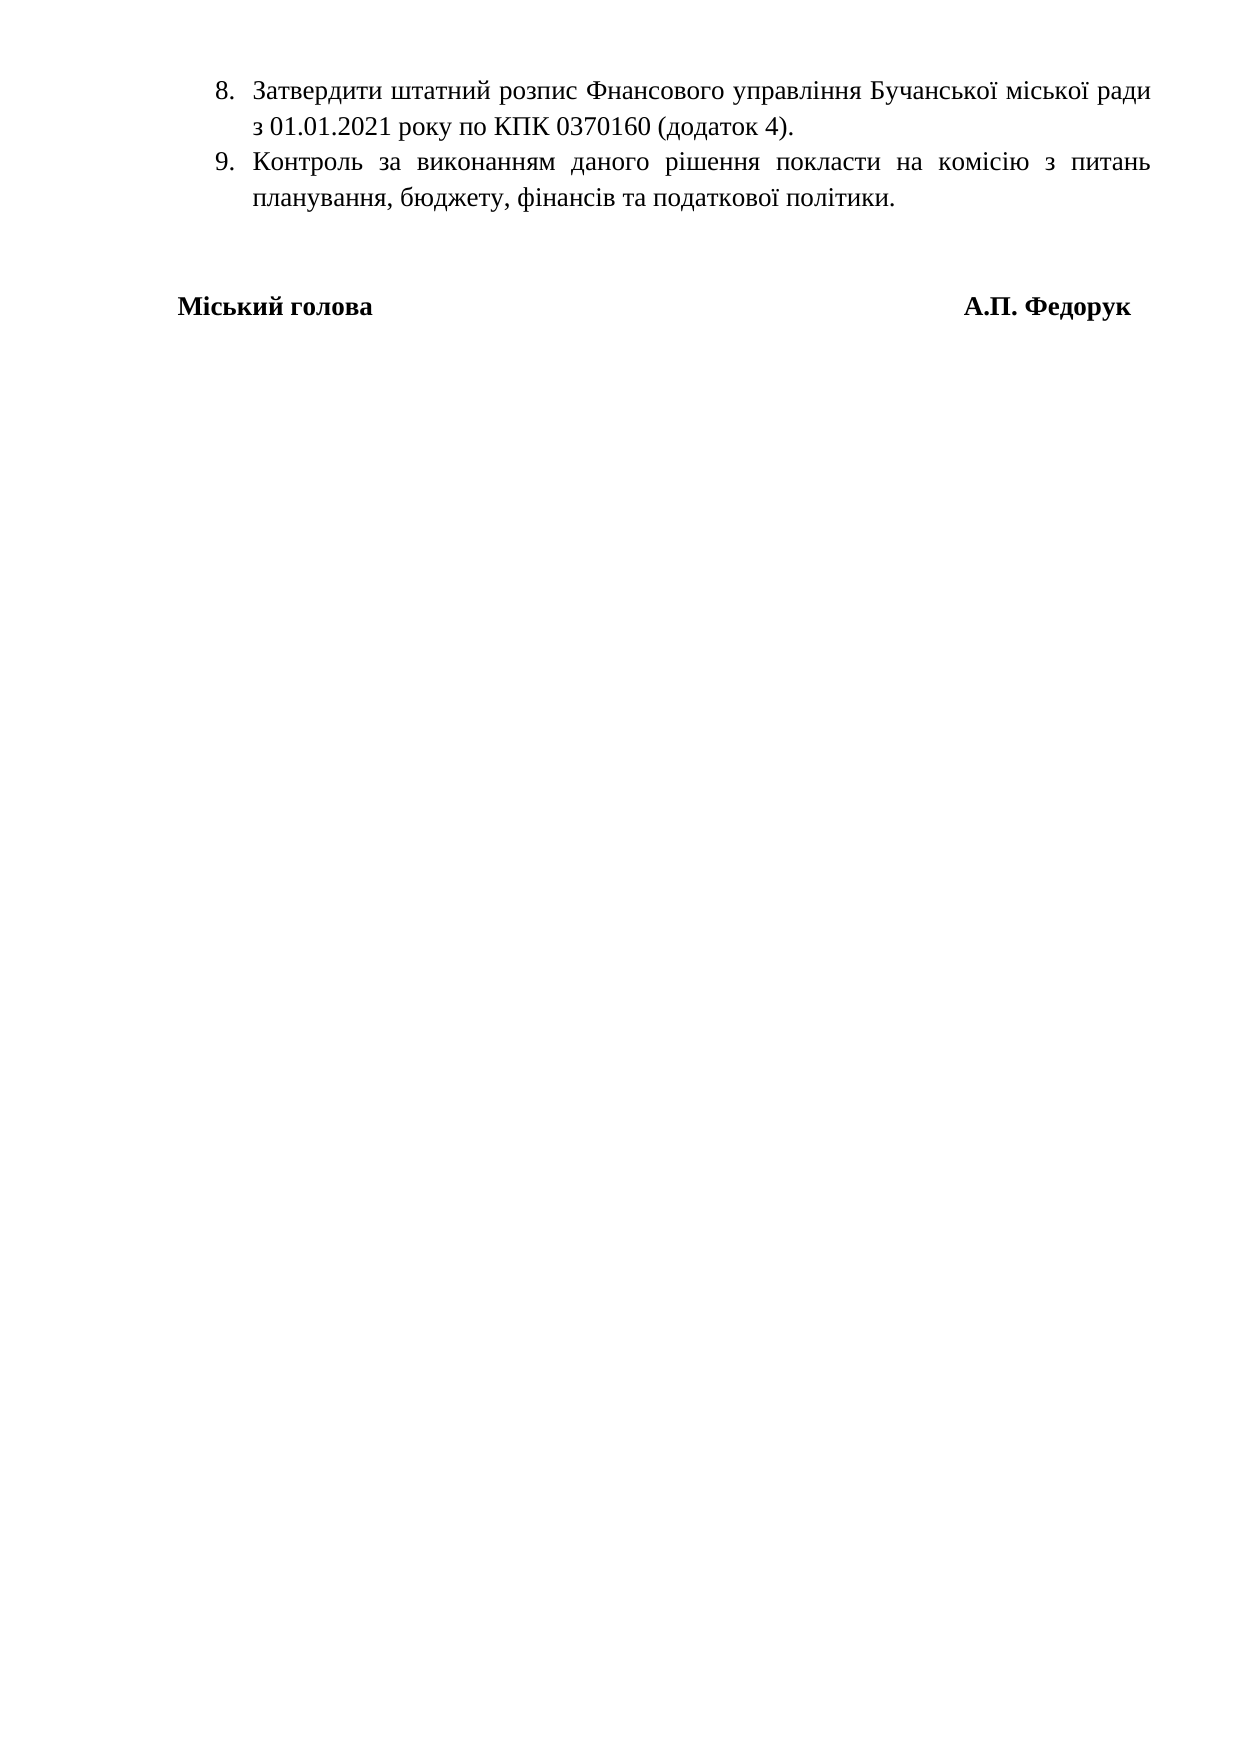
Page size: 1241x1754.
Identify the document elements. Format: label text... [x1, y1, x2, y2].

list Затвердити штатний розпис Фнансового управління Бучанської міської ради з 01.01.2021 року по КПК 0370160 (додаток 4). [215, 74, 1152, 141]
text Міський голова А.П. Федорук [177, 290, 1152, 321]
list Контроль за виконанням даного рішення покласти на комісію з питань планування, бюджету, фінансів та податкової політики. [215, 145, 1152, 212]
